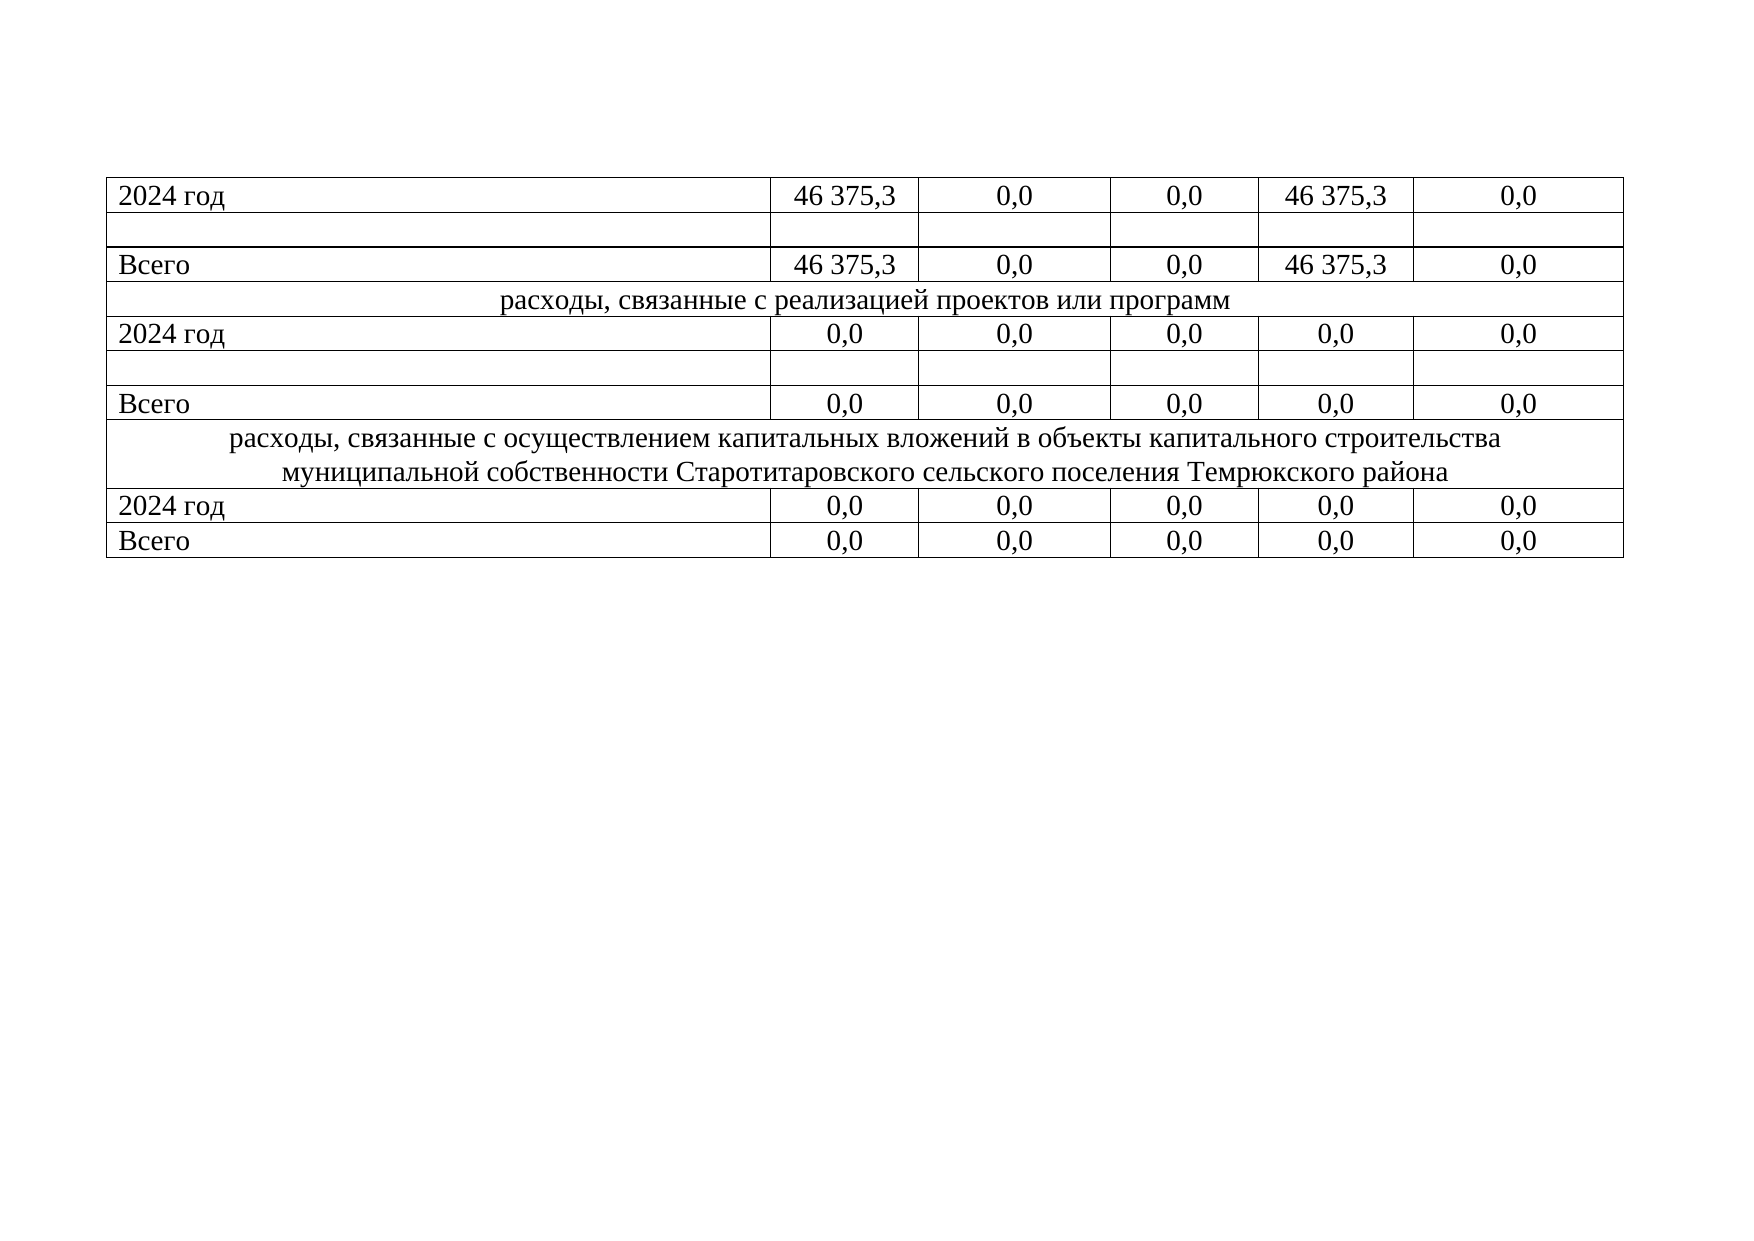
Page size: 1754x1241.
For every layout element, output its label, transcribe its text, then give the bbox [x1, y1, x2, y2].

table_cell [1111, 213, 1258, 246]
table_cell 0,0 [771, 523, 918, 557]
table_cell 0,0 [919, 178, 1110, 212]
table_cell 0,0 [1414, 523, 1623, 557]
table_cell [1259, 351, 1413, 385]
table_cell 0,0 [919, 317, 1110, 350]
table_cell 0,0 [1111, 523, 1258, 557]
table_cell Всего [107, 523, 770, 557]
table_cell 0,0 [1111, 248, 1258, 281]
table_cell 0,0 [1111, 317, 1258, 350]
table_cell Всего [107, 386, 770, 419]
table_cell 0,0 [919, 386, 1110, 419]
table_cell [771, 213, 918, 246]
table_cell Всего [107, 248, 770, 281]
table_cell 0,0 [1259, 523, 1413, 557]
table_cell [1414, 213, 1623, 246]
table_cell 0,0 [1259, 317, 1413, 350]
table_cell 46 375,3 [1259, 248, 1413, 281]
table_cell 2024 год [107, 178, 770, 212]
table_cell [107, 213, 770, 246]
table_cell 0,0 [919, 248, 1110, 281]
table_cell 0,0 [1414, 317, 1623, 350]
table_cell 0,0 [919, 523, 1110, 557]
table_cell [1111, 351, 1258, 385]
table_cell 0,0 [1111, 489, 1258, 522]
table_cell 0,0 [771, 489, 918, 522]
table_cell [1414, 351, 1623, 385]
table_cell 46 375,3 [771, 178, 918, 212]
table_cell 0,0 [1414, 248, 1623, 281]
table_cell 0,0 [1111, 178, 1258, 212]
table_cell [107, 351, 770, 385]
table_cell 0,0 [919, 489, 1110, 522]
table_cell 0,0 [1414, 178, 1623, 212]
table_cell 46 375,3 [1259, 178, 1413, 212]
table_cell 0,0 [1414, 386, 1623, 419]
table_cell [771, 351, 918, 385]
table_cell 0,0 [1111, 386, 1258, 419]
table_cell 0,0 [1259, 489, 1413, 522]
table_cell 46 375,3 [771, 248, 918, 281]
table_cell 2024 год [107, 489, 770, 522]
table_cell 0,0 [771, 386, 918, 419]
table_cell [919, 213, 1110, 246]
table_cell расходы, связанные с реализацией проектов или программ [107, 282, 1623, 316]
table_cell 2024 год [107, 317, 770, 350]
table_cell 0,0 [771, 317, 918, 350]
table_cell 0,0 [1414, 489, 1623, 522]
table_cell [1259, 213, 1413, 246]
table_cell [919, 351, 1110, 385]
table_cell 0,0 [1259, 386, 1413, 419]
table_cell расходы, связанные с осуществлением капитальных вложений в объекты капитального строительства муниципальной собственности Старотитаровского сельского поселения Темрюкского района [107, 420, 1623, 487]
